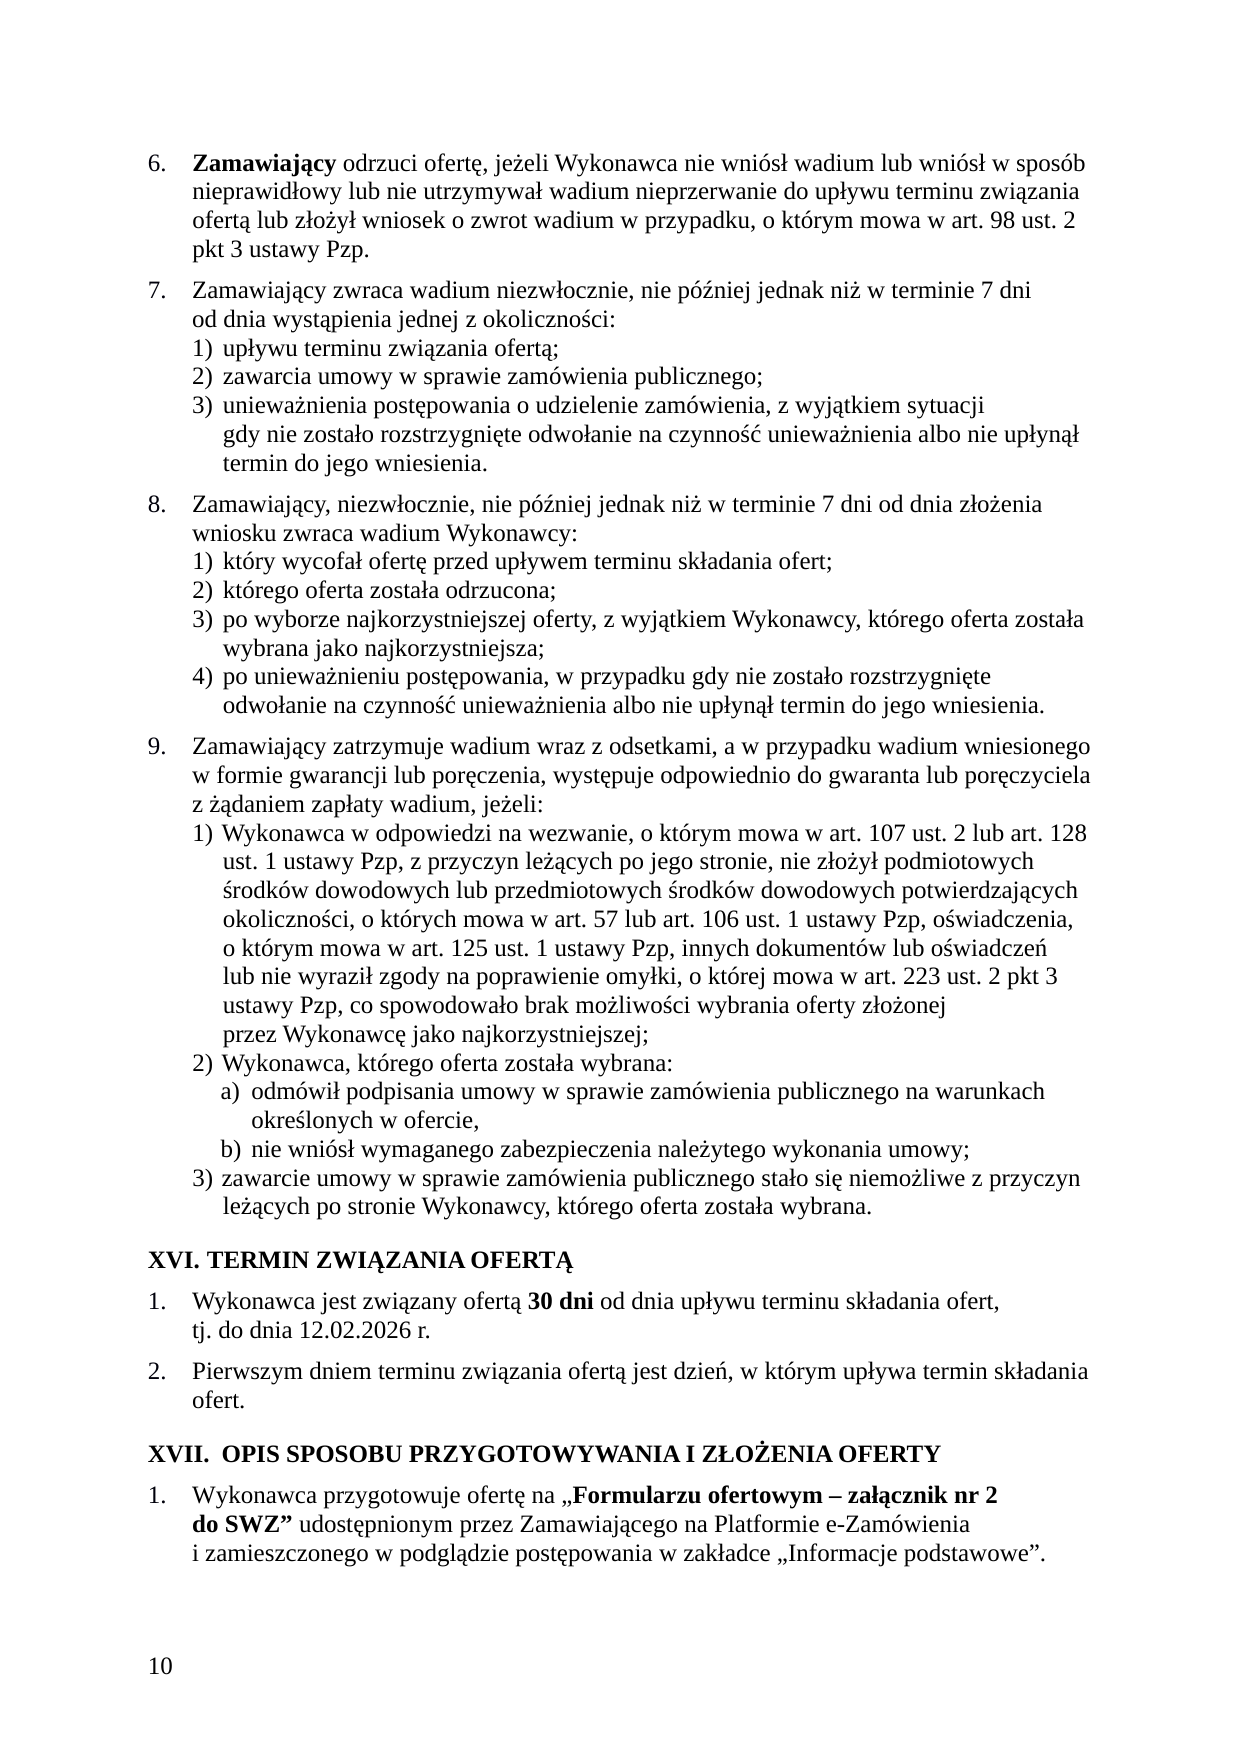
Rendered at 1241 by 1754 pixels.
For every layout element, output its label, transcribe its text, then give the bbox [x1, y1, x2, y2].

list OPIS SPOSOBU PRZYGOTOWYWANIA I ZŁOŻENIA OFERTY [148, 1439, 1093, 1468]
list odmówił podpisania umowy w sprawie zamówienia publicznego na warunkach określonych w ofercie, [220, 1076, 1093, 1134]
list Zamawiający, niezwłocznie, nie później jednak niż w terminie 7 dni od dnia złożenia wniosku zwraca wadium Wykonawcy: [148, 489, 1093, 546]
list zawarcie umowy w sprawie zamówienia publicznego stało się niemożliwe z przyczyn leżących po stronie Wykonawcy, którego oferta została wybrana. [192, 1163, 1093, 1220]
list Wykonawca jest związany ofertą 30 dni od dnia upływu terminu składania ofert, tj. do dnia 12.02.2026 r. [148, 1286, 1093, 1344]
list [148, 1480, 1093, 1566]
list Wykonawca w odpowiedzi na wezwanie, o którym mowa w art. 107 ust. 2 lub art. 128 ust. 1 ustawy Pzp, z przyczyn leżących po jego stronie, nie złożył podmiotowych środków dowodowych lub przedmiotowych środków dowodowych potwierdzających okoliczności, o których mowa w art. 57 lub art. 106 ust. 1 ustawy Pzp, oświadczenia, o którym mowa w art. 125 ust. 1 ustawy Pzp, innych dokumentów lub oświadczeń lub nie wyraził zgody na poprawienie omyłki, o której mowa w art. 223 ust. 2 pkt 3 ustawy Pzp, co spowodowało brak możliwości wybrania oferty złożonej przez Wykonawcę jako najkorzystniejszej; [192, 818, 1093, 1048]
list po wyborze najkorzystniejszej oferty, z wyjątkiem Wykonawcy, którego oferta została wybrana jako najkorzystniejsza; [192, 604, 1093, 661]
list którego oferta została odrzucona; [192, 575, 1093, 604]
list upływu terminu związania ofertą; [192, 333, 1093, 361]
list po unieważnieniu postępowania, w przypadku gdy nie zostało rozstrzygnięte odwołanie na czynność unieważnienia albo nie upłynął termin do jego wniesienia. [192, 661, 1093, 719]
list Pierwszym dniem terminu związania ofertą jest dzień, w którym upływa termin składania ofert. [148, 1356, 1093, 1414]
list nie wniósł wymaganego zabezpieczenia należytego wykonania umowy; [220, 1134, 1093, 1163]
list unieważnienia postępowania o udzielenie zamówienia, z wyjątkiem sytuacji gdy nie zostało rozstrzygnięte odwołanie na czynność unieważnienia albo nie upłynął termin do jego wniesienia. [192, 390, 1093, 476]
list który wycofał ofertę przed upływem terminu składania ofert; [192, 546, 1093, 575]
list Wykonawca, którego oferta została wybrana: [192, 1048, 1093, 1076]
list TERMIN ZWIĄZANIA OFERTĄ [148, 1245, 1093, 1274]
list zawarcia umowy w sprawie zamówienia publicznego; [192, 361, 1093, 390]
list Zamawiający zwraca wadium niezwłocznie, nie później jednak niż w terminie 7 dni od dnia wystąpienia jednej z okoliczności: [148, 275, 1093, 333]
list Zamawiający zatrzymuje wadium wraz z odsetkami, a w przypadku wadium wniesionego w formie gwarancji lub poręczenia, występuje odpowiednio do gwaranta lub poręczyciela z żądaniem zapłaty wadium, jeżeli: [148, 731, 1093, 818]
list Zamawiający odrzuci ofertę, jeżeli Wykonawca nie wniósł wadium lub wniósł w sposób nieprawidłowy lub nie utrzymywał wadium nieprzerwanie do upływu terminu związania ofertą lub złożył wniosek o zwrot wadium w przypadku, o którym mowa w art. 98 ust. 2 pkt 3 ustawy Pzp. [148, 148, 1093, 263]
